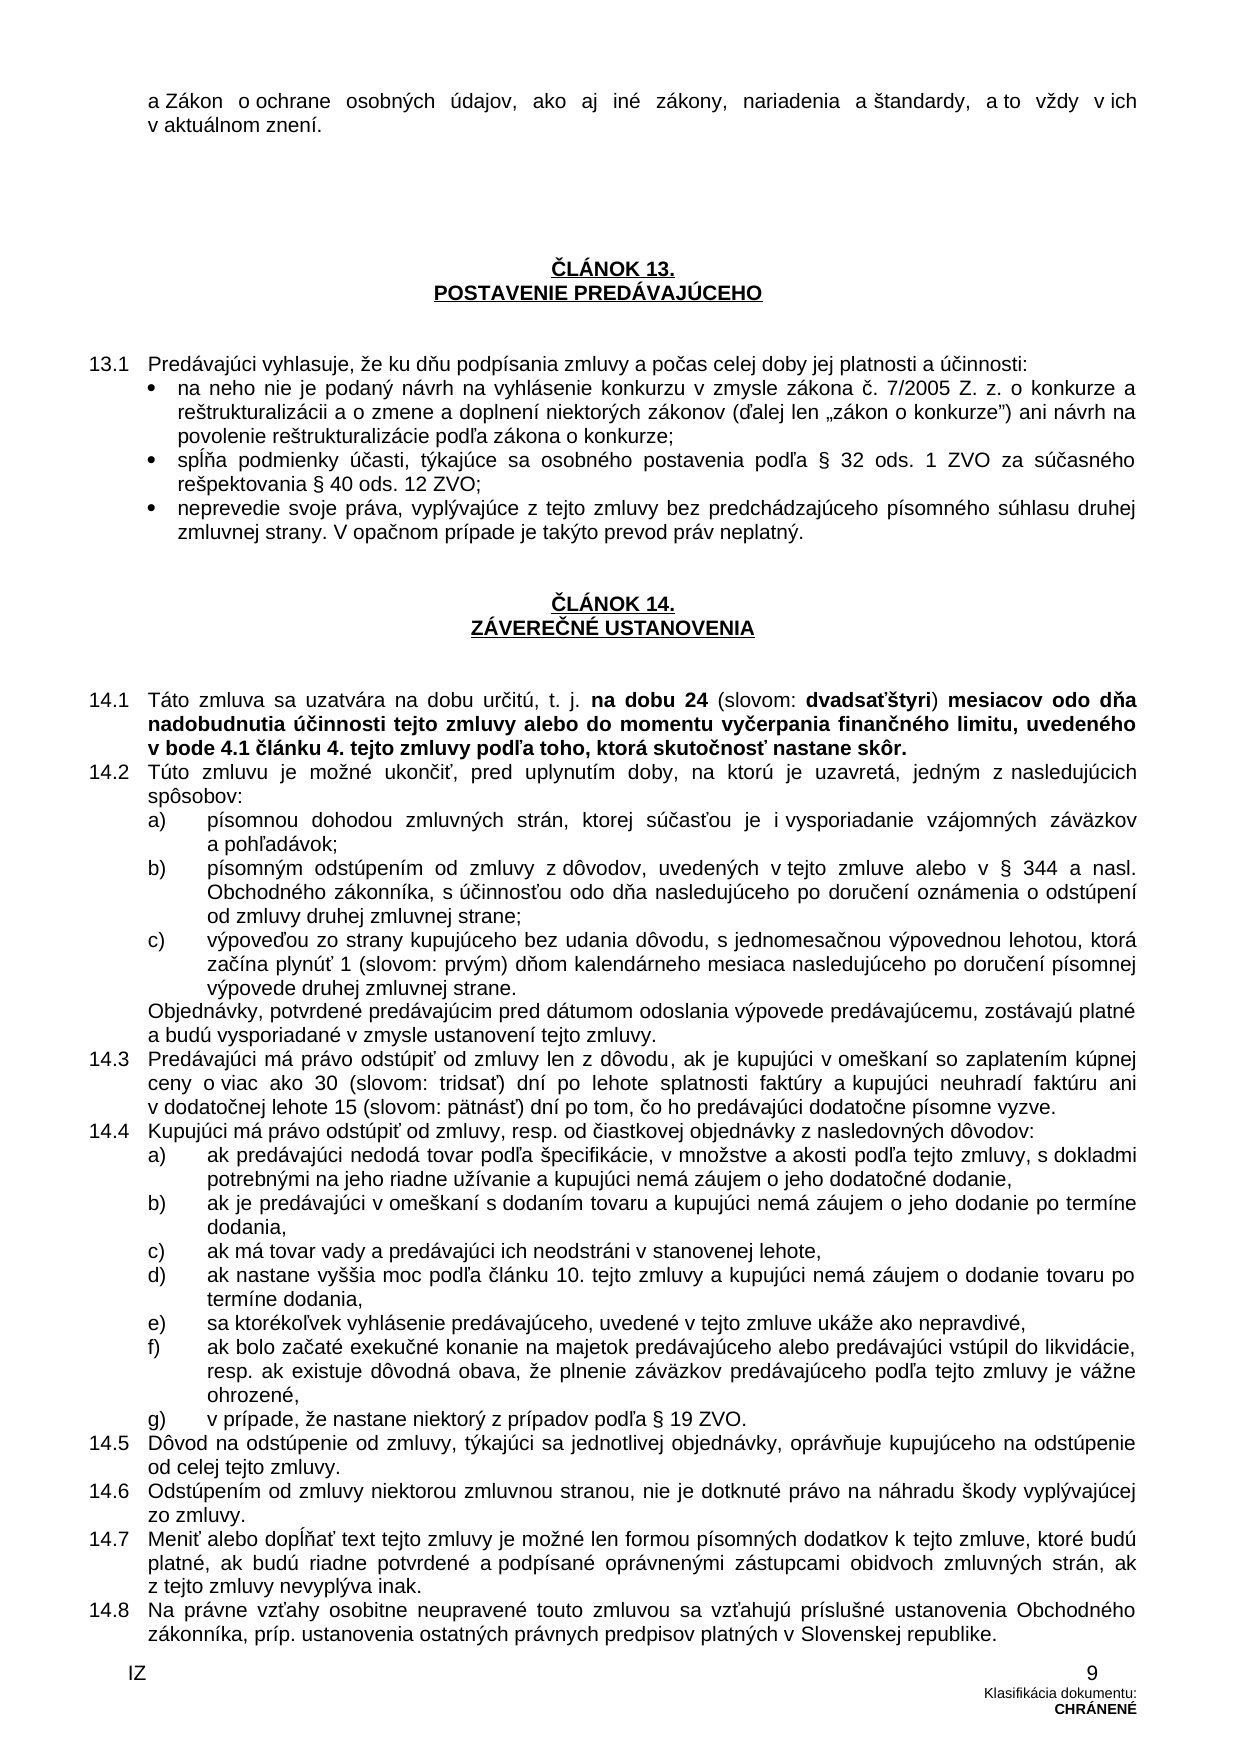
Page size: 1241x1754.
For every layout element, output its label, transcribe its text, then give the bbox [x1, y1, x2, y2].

list Záverečné ustanovenia [89, 616, 1137, 640]
list na neho nie je podaný návrh na vyhlásenie konkurzu v zmysle zákona č. 7/2005 Z. z. o konkurze a reštrukturalizácii a o zmene a doplnení niektorých zákonov (ďalej len „zákon o konkurze”) ani návrh na povolenie reštrukturalizácie podľa zákona o konkurze; [148, 376, 1137, 448]
list Túto zmluvu je možné ukončiť, pred uplynutím doby, na ktorú je uzavretá, jedným z nasledujúcich spôsobov: [89, 760, 1137, 808]
list Na právne vzťahy osobitne neupravené touto zmluvou sa vzťahujú príslušné ustanovenia Obchodného zákonníka, príp. ustanovenia ostatných právnych predpisov platných v Slovenskej republike. [89, 1598, 1137, 1646]
text c) výpoveďou zo strany kupujúceho bez udania dôvodu, s jednomesačnou výpovednou lehotou, ktorá začína plynúť 1 (slovom: prvým) dňom kalendárneho mesiaca nasledujúceho po doručení písomnej výpovede druhej zmluvnej strane. [148, 927, 1137, 999]
list Predávajúci vyhlasuje, že ku dňu podpísania zmluvy a počas celej doby jej platnosti a účinnosti: [89, 352, 1137, 376]
list Táto zmluva sa uzatvára na dobu určitú, t. j. na dobu 24 (slovom: dvadsaťštyri) mesiacov odo dňa nadobudnutia účinnosti tejto zmluvy alebo do momentu vyčerpania finančného limitu, uvedeného v bode 4.1 článku 4. tejto zmluvy podľa toho, ktorá skutočnosť nastane skôr. [89, 688, 1137, 760]
list spĺňa podmienky účasti, týkajúce sa osobného postavenia podľa § 32 ods. 1 ZVO za súčasného rešpektovania § 40 ods. 12 ZVO; [148, 448, 1137, 496]
list článok 14. [89, 592, 1137, 616]
list ak predávajúci nedodá tovar podľa špecifikácie, v množstve a akosti podľa tejto zmluvy, s dokladmi potrebnými na jeho riadne užívanie a kupujúci nemá záujem o jeho dodatočné dodanie, [148, 1143, 1137, 1191]
list Dôvod na odstúpenie od zmluvy, týkajúci sa jednotlivej objednávky, oprávňuje kupujúceho na odstúpenie od celej tejto zmluvy. [89, 1431, 1137, 1478]
list Odstúpením od zmluvy niektorou zmluvnou stranou, nie je dotknuté právo na náhradu škody vyplývajúcej zo zmluvy. [89, 1478, 1137, 1526]
list Meniť alebo dopĺňať text tejto zmluvy je možné len formou písomných dodatkov k tejto zmluve, ktoré budú platné, ak budú riadne potvrdené a podpísané oprávnenými zástupcami obidvoch zmluvných strán, ak z tejto zmluvy nevyplýva inak. [89, 1526, 1137, 1598]
text POSTAVENIE PREDÁVAJÚCEHO [59, 280, 1137, 304]
list ČLÁNOK 13. [89, 256, 1137, 280]
list sa ktorékoľvek vyhlásenie predávajúceho, uvedené v tejto zmluve ukáže ako nepravdivé, [148, 1311, 1137, 1335]
list ak má tovar vady a predávajúci ich neodstráni v stanovenej lehote, [148, 1239, 1137, 1263]
list neprevedie svoje práva, vyplývajúce z tejto zmluvy bez predchádzajúceho písomného súhlasu druhej zmluvnej strany. V opačnom prípade je takýto prevod práv neplatný. [148, 496, 1137, 544]
list ak nastane vyššia moc podľa článku 10. tejto zmluvy a kupujúci nemá záujem o dodanie tovaru po termíne dodania, [148, 1263, 1137, 1311]
list v prípade, že nastane niektorý z prípadov podľa § 19 ZVO. [148, 1407, 1137, 1431]
list Kupujúci má právo odstúpiť od zmluvy, resp. od čiastkovej objednávky z nasledovných dôvodov: [89, 1119, 1137, 1143]
list ak je predávajúci v omeškaní s dodaním tovaru a kupujúci nemá záujem o jeho dodanie po termíne dodania, [148, 1191, 1137, 1239]
list Predávajúci má právo odstúpiť od zmluvy len z dôvodu, ak je kupujúci v omeškaní so zaplatením kúpnej ceny o viac ako 30 (slovom: tridsať) dní po lehote splatnosti faktúry a kupujúci neuhradí faktúru ani v dodatočnej lehote 15 (slovom: pätnásť) dní po tom, čo ho predávajúci dodatočne písomne vyzve. [89, 1047, 1137, 1119]
text Objednávky, potvrdené predávajúcim pred dátumom odoslania výpovede predávajúcemu, zostávajú platné a budú vysporiadané v zmysle ustanovení tejto zmluvy. [148, 999, 1137, 1047]
list ak bolo začaté exekučné konanie na majetok predávajúceho alebo predávajúci vstúpil do likvidácie, resp. ak existuje dôvodná obava, že plnenie záväzkov predávajúceho podľa tejto zmluvy je vážne ohrozené, [148, 1335, 1137, 1407]
text a) písomnou dohodou zmluvných strán, ktorej súčasťou je i vysporiadanie vzájomných záväzkov a pohľadávok; [148, 808, 1137, 856]
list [89, 89, 1137, 137]
text b) písomným odstúpením od zmluvy z dôvodov, uvedených v tejto zmluve alebo v § 344 a nasl. Obchodného zákonníka, s účinnosťou odo dňa nasledujúceho po doručení oznámenia o odstúpení od zmluvy druhej zmluvnej strane; [148, 856, 1137, 927]
